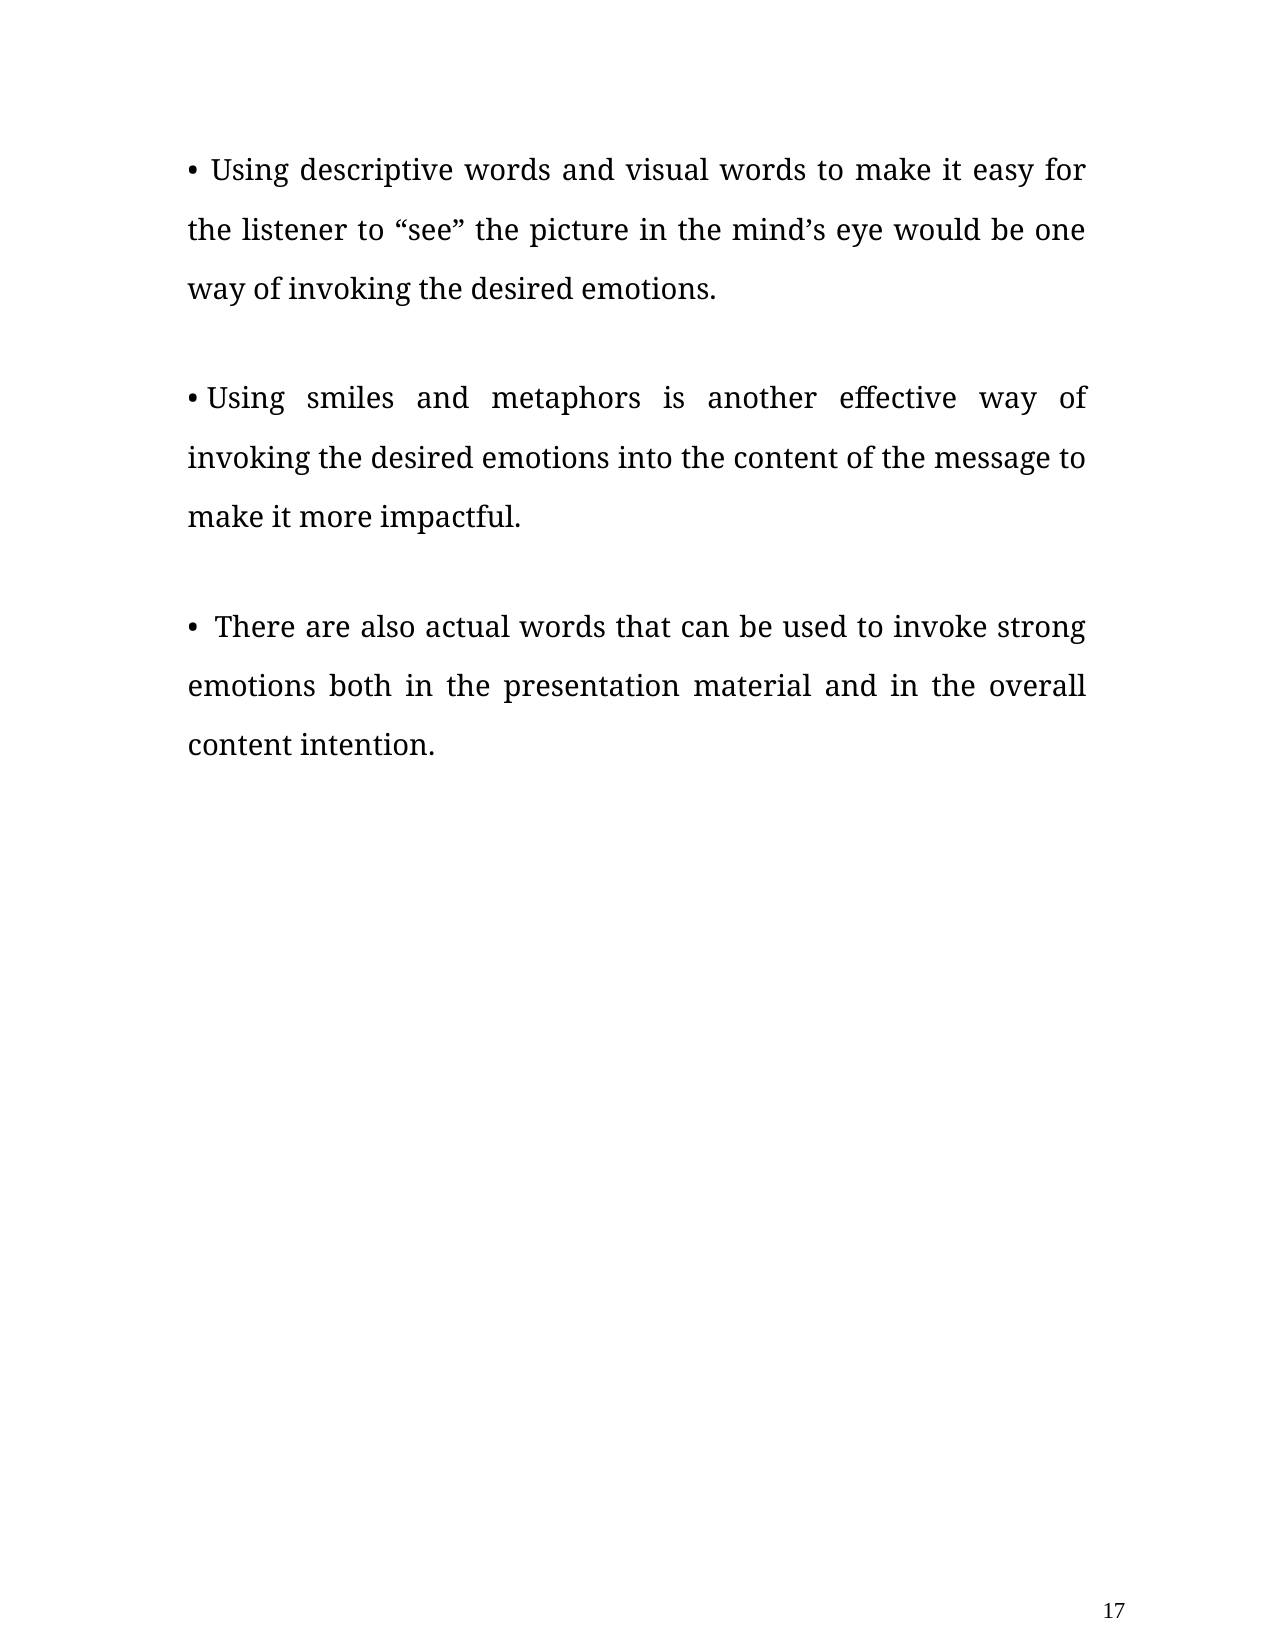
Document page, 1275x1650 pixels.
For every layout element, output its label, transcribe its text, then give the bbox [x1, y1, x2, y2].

list Using smiles and metaphors is another effective way of invoking the desired emotions into the content of the message to make it more impactful. [187, 378, 1087, 536]
list There are also actual words that can be used to invoke strong emotions both in the presentation material and in the overall content intention. [187, 606, 1087, 764]
list Using descriptive words and visual words to make it easy for the listener to “see” the picture in the mind’s eye would be one way of invoking the desired emotions. [187, 150, 1087, 308]
